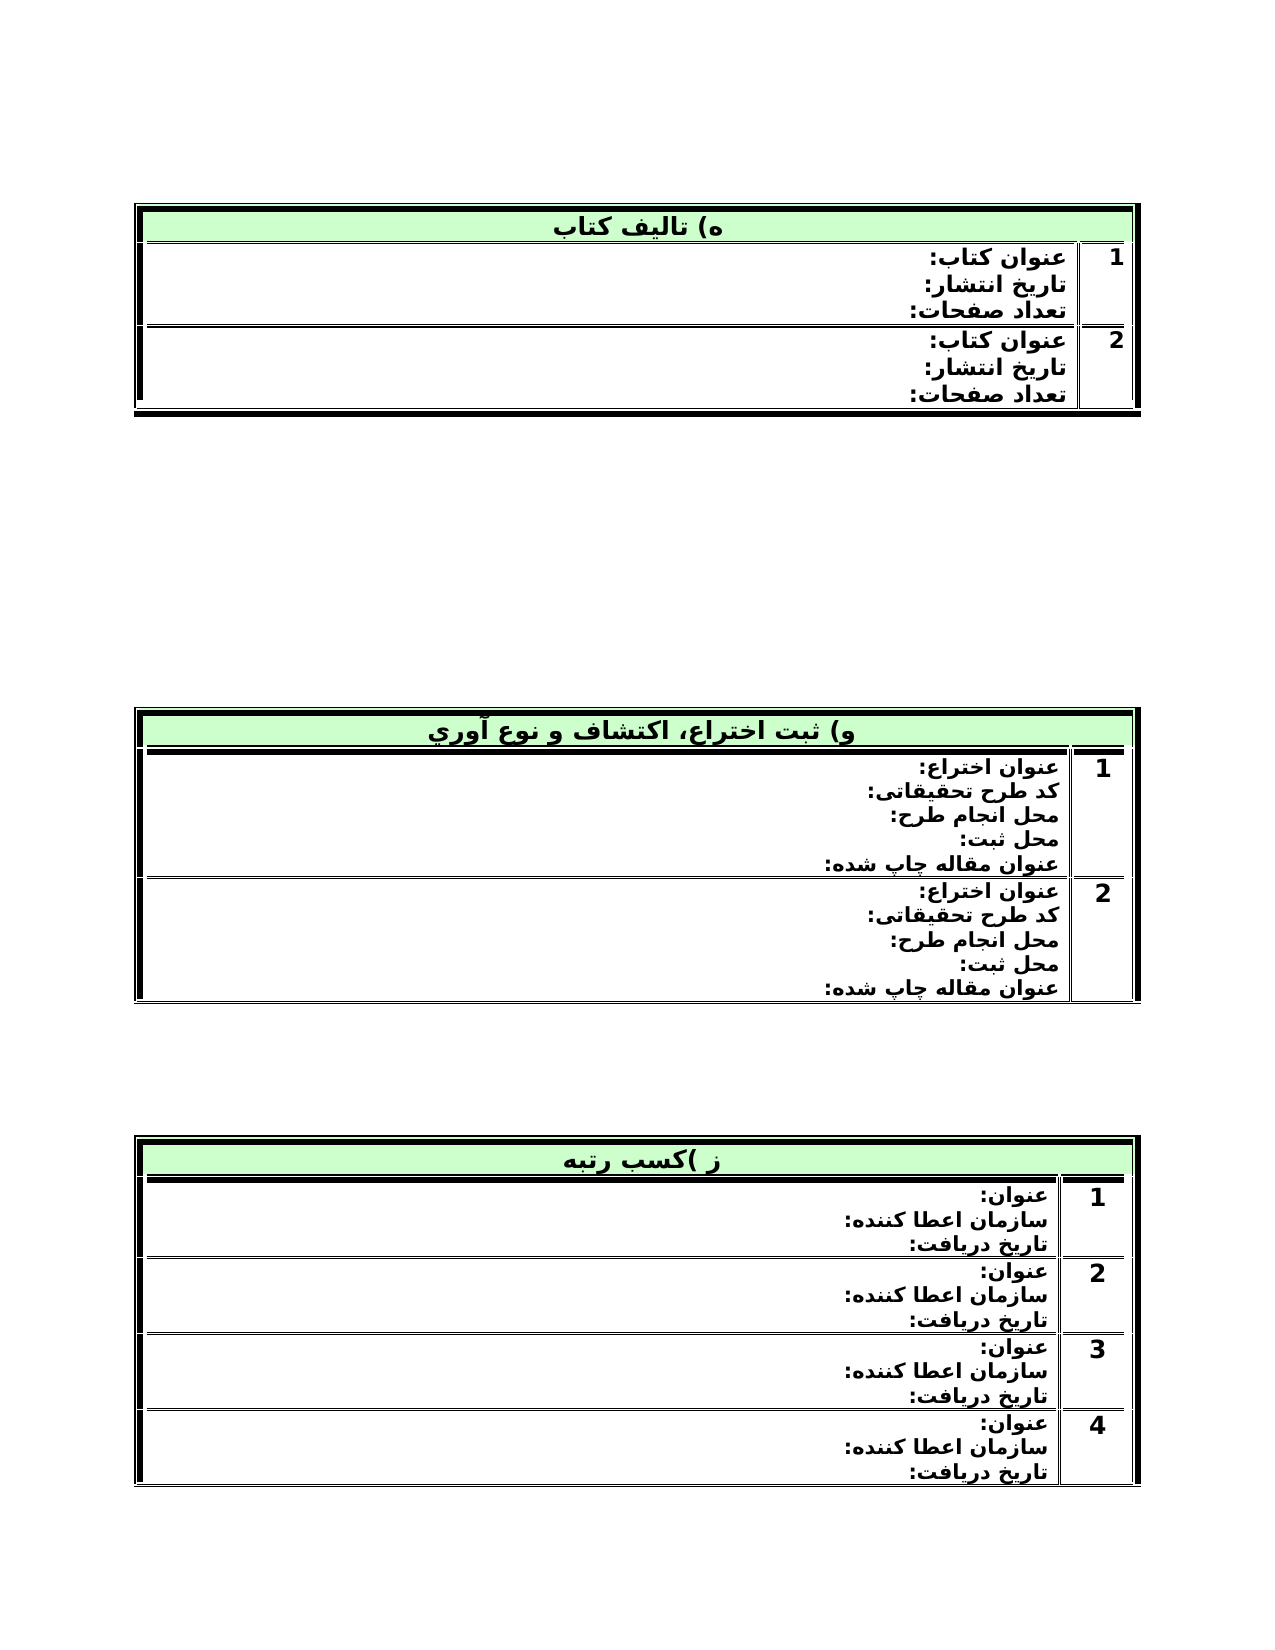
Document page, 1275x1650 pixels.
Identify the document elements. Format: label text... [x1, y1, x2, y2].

table_cell عنوان كتاب: تاريخ انتشار: تعداد صفحات: [139, 324, 1078, 407]
table_cell 2 [1071, 876, 1135, 1001]
table_cell عنوان: سازمان اعطا کننده: تاریخ دریافت: [139, 1174, 1060, 1256]
table_cell عنوان اختراع: کد طرح تحقیقاتی: محل انجام طرح: محل ثبت: عنوان مقاله چاپ شده: [139, 876, 1071, 1001]
table_cell عنوان اختراع: کد طرح تحقیقاتی: محل انجام طرح: محل ثبت: عنوان مقاله چاپ شده: [139, 745, 1071, 876]
table_cell عنوان: سازمان اعطا کننده: تاریخ دریافت: [139, 1256, 1060, 1332]
table_cell عنوان كتاب: تاريخ انتشار: تعداد صفحات: [139, 241, 1078, 324]
table_header و) ثبت اختراع، اكتشاف و نوع آوري [143, 716, 1132, 745]
table_cell 1 [1060, 1174, 1135, 1256]
table_header ز )كسب رتبه [143, 1145, 1132, 1174]
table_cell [139, 1408, 1060, 1484]
table_header ه) تاليف كتاب [143, 212, 1132, 241]
table_cell 1 [1078, 241, 1135, 324]
table_cell 4 [1060, 1408, 1135, 1484]
table_cell 2 [1078, 324, 1135, 407]
table_cell عنوان: سازمان اعطا کننده: تاریخ دریافت: [139, 1332, 1060, 1408]
table_cell 3 [1060, 1332, 1135, 1408]
table_cell 1 [1071, 745, 1135, 876]
table_cell 2 [1060, 1256, 1135, 1332]
